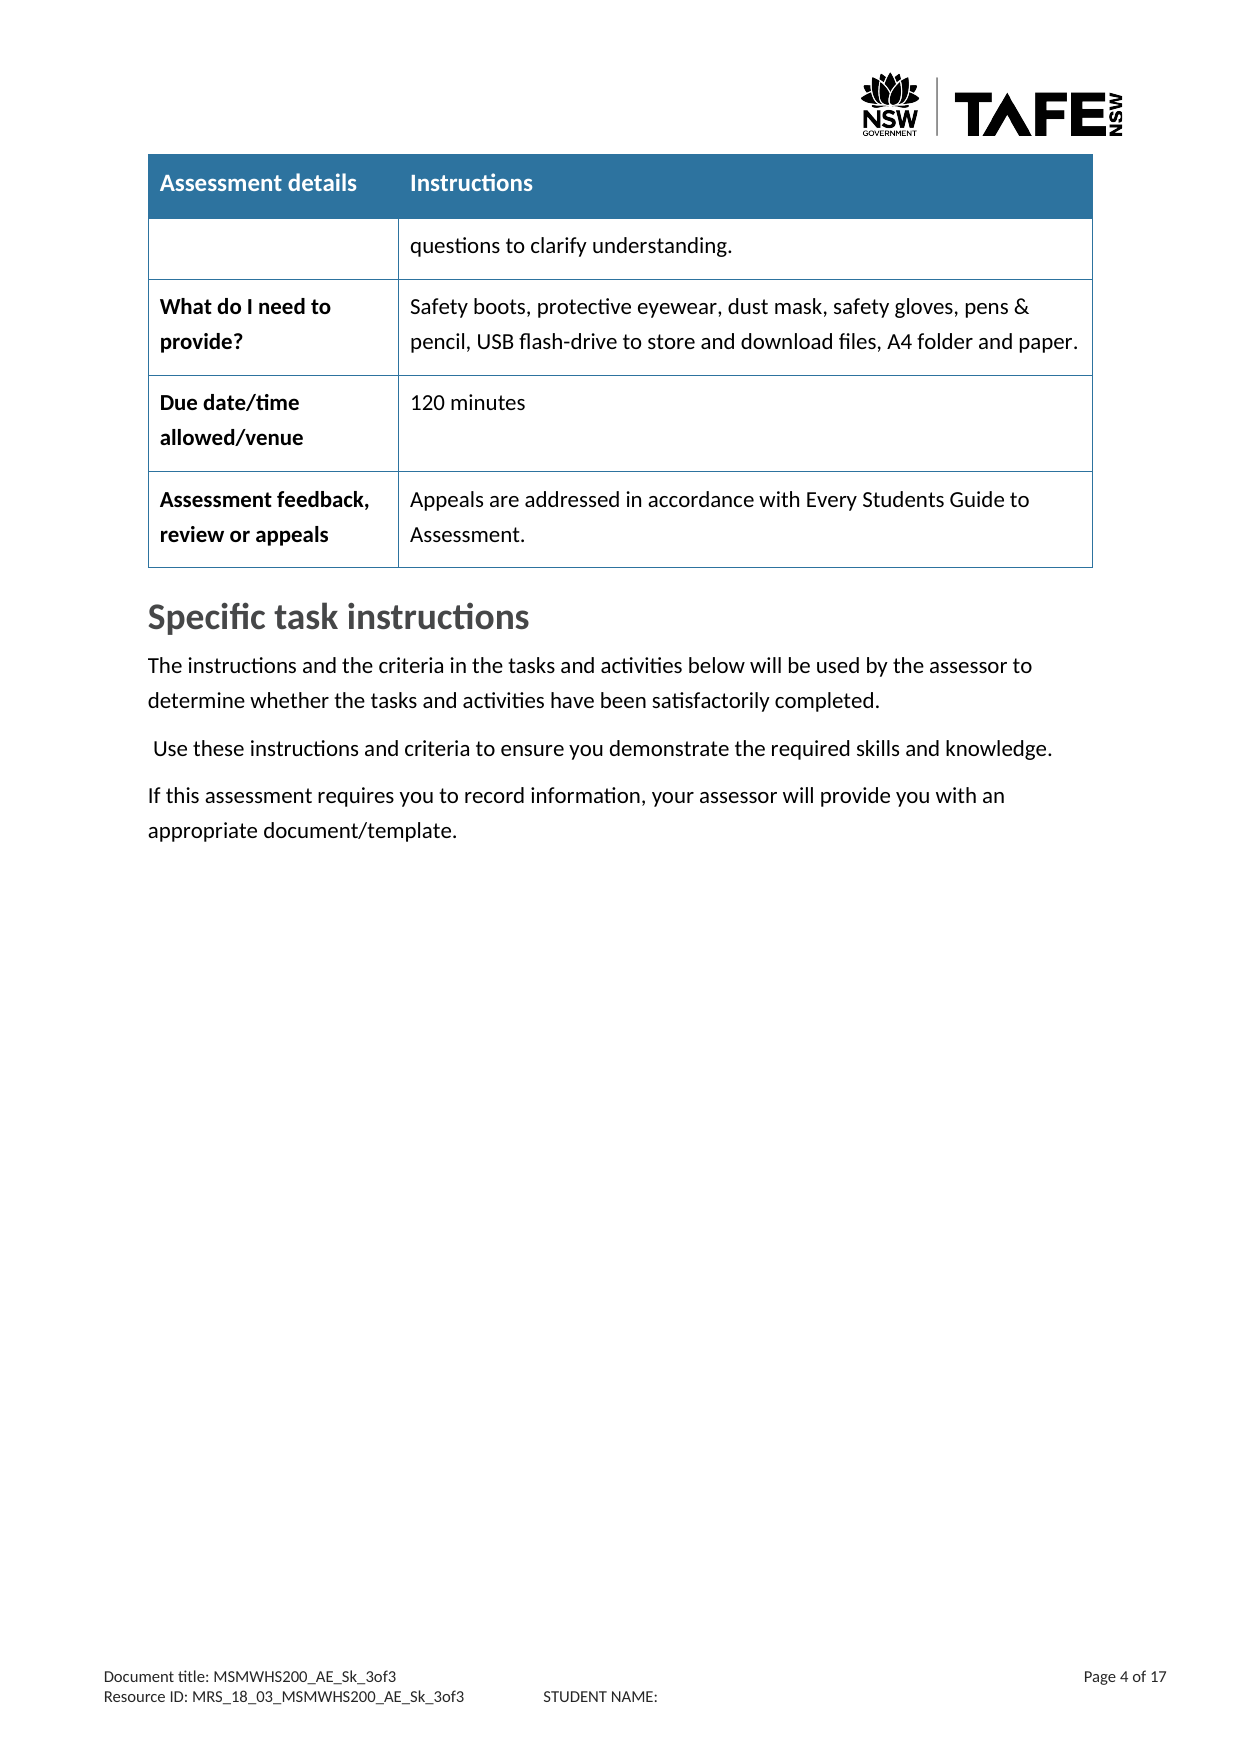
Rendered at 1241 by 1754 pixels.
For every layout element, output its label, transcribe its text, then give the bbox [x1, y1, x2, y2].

text If this assessment requires you to record information, your assessor will provide you with an appropriate document/template. [148, 782, 1092, 845]
text The instructions and the criteria in the tasks and activities below will be used by the assessor to determine whether the tasks and activities have been satisfactorily completed. [148, 652, 1092, 715]
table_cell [149, 219, 398, 279]
table_header Instructions [399, 155, 1092, 218]
table_cell 120 minutes [399, 376, 1092, 471]
picture [861, 71, 1123, 137]
table_cell Assessment feedback, review or appeals [149, 472, 398, 567]
table_cell Due date/time allowed/venue [149, 376, 398, 471]
table_cell Appeals are addressed in accordance with Every Students Guide to Assessment. [399, 472, 1092, 567]
subtitle Specific task instructions [148, 593, 1092, 639]
text Use these instructions and criteria to ensure you demonstrate the required skills and knowledge. [148, 734, 1092, 762]
table_cell Safety boots, protective eyewear, dust mask, safety gloves, pens & pencil, USB flash-drive to store and download files, A4 folder and paper. [399, 280, 1092, 375]
table_header Assessment details [149, 155, 398, 218]
table_cell What do I need to provide? [149, 280, 398, 375]
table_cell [399, 219, 1092, 279]
